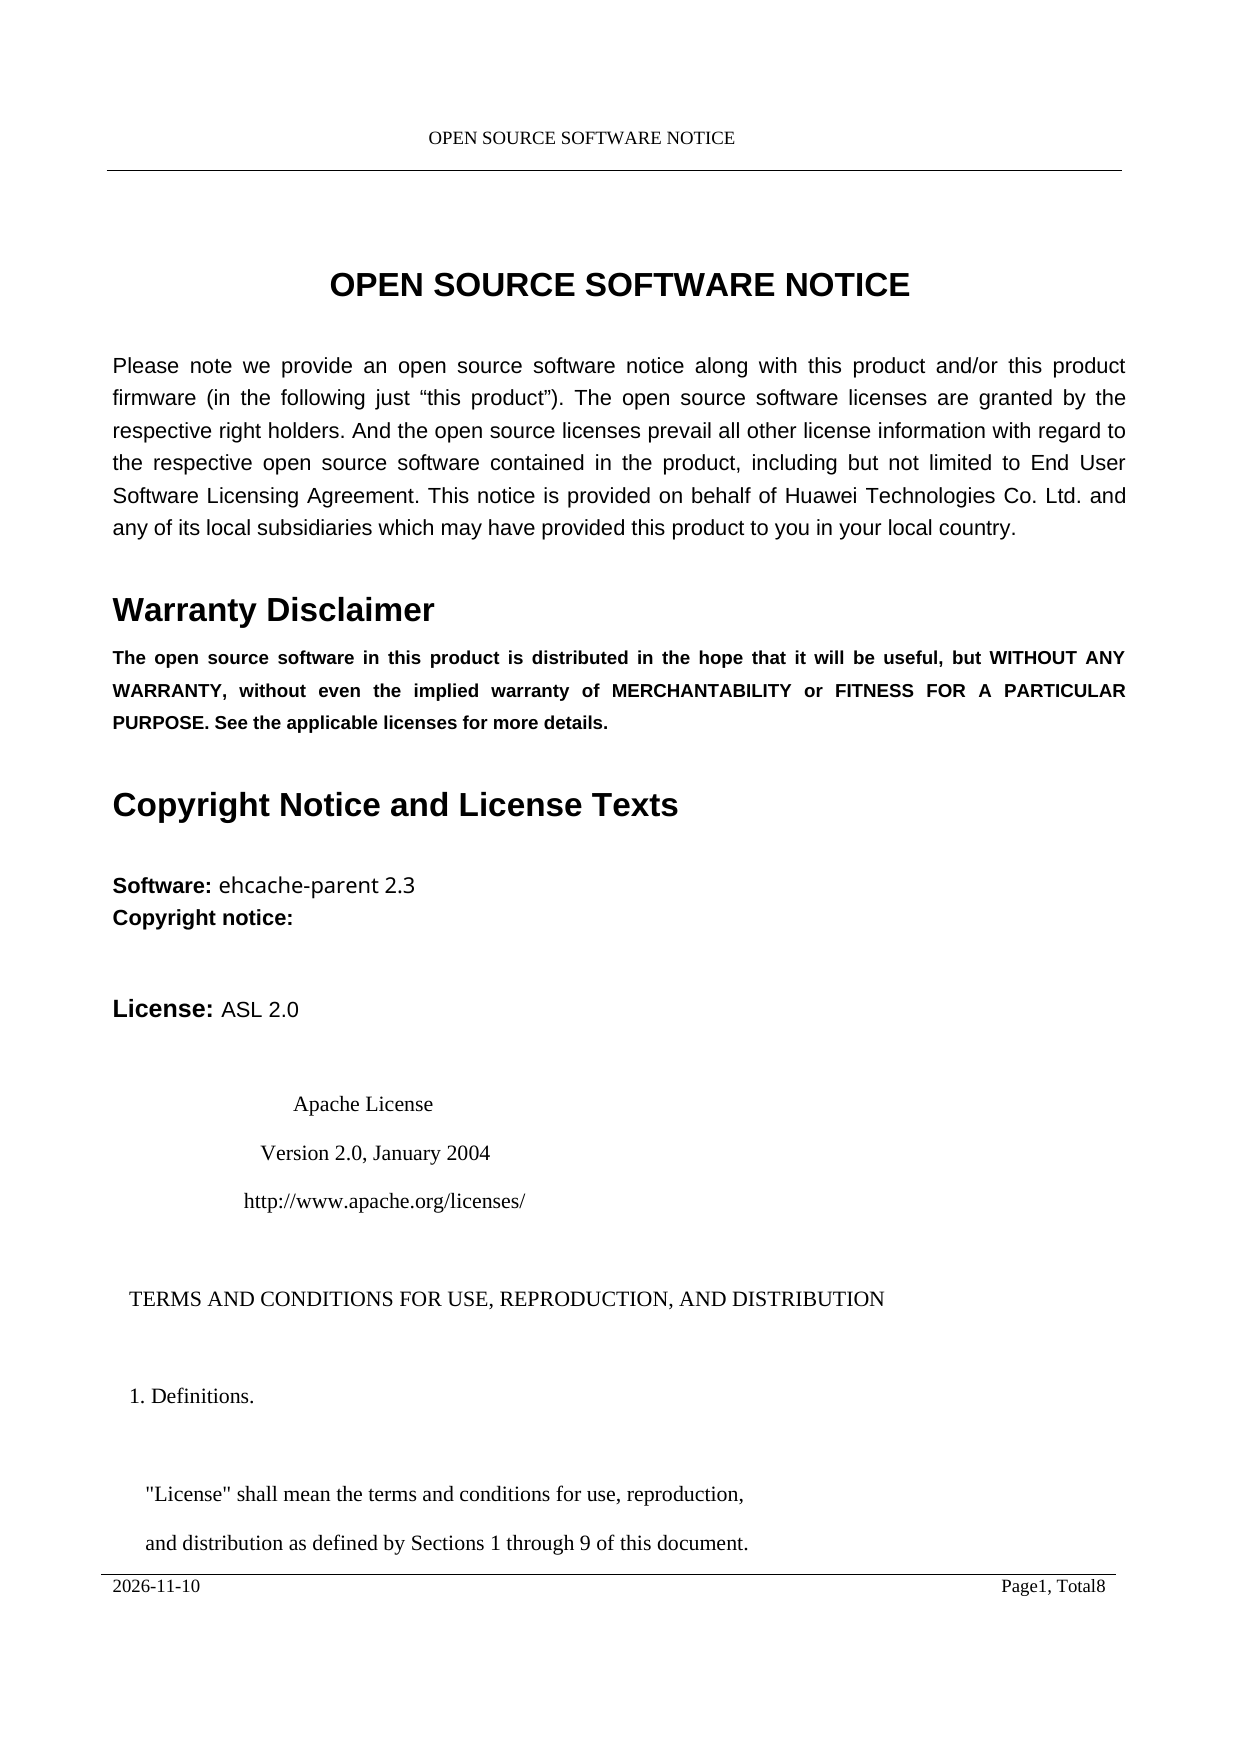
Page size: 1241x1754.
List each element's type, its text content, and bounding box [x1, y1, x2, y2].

text OPEN SOURCE SOFTWARE NOTICE [112, 251, 1128, 316]
text Please note we provide an open source software notice along with this product and/or this product firmware (in the following just “this product”). The open source software licenses are granted by the respective right holders. And the open source licenses prevail all other license information with regard to the respective open source software contained in the product, including but not limited to End User Software Licensing Agreement. This notice is provided on behalf of Huawei Technologies Co. Ltd. and any of its local subsidiaries which may have provided this product to you in your local country. [112, 349, 1128, 544]
text Copyright notice: [112, 901, 1128, 934]
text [112, 1038, 1128, 1558]
text Warranty Disclaimer [112, 576, 1128, 641]
text Software: ehcache-parent 2.3 [112, 869, 1128, 901]
text License: ASL 2.0 [112, 992, 1128, 1024]
text Copyright Notice and License Texts [112, 771, 1128, 836]
text The open source software in this product is distributed in the hope that it will be useful, but WITHOUT ANY WARRANTY, without even the implied warranty of MERCHANTABILITY or FITNESS FOR A PARTICULAR PURPOSE. See the applicable licenses for more details. [112, 641, 1128, 739]
